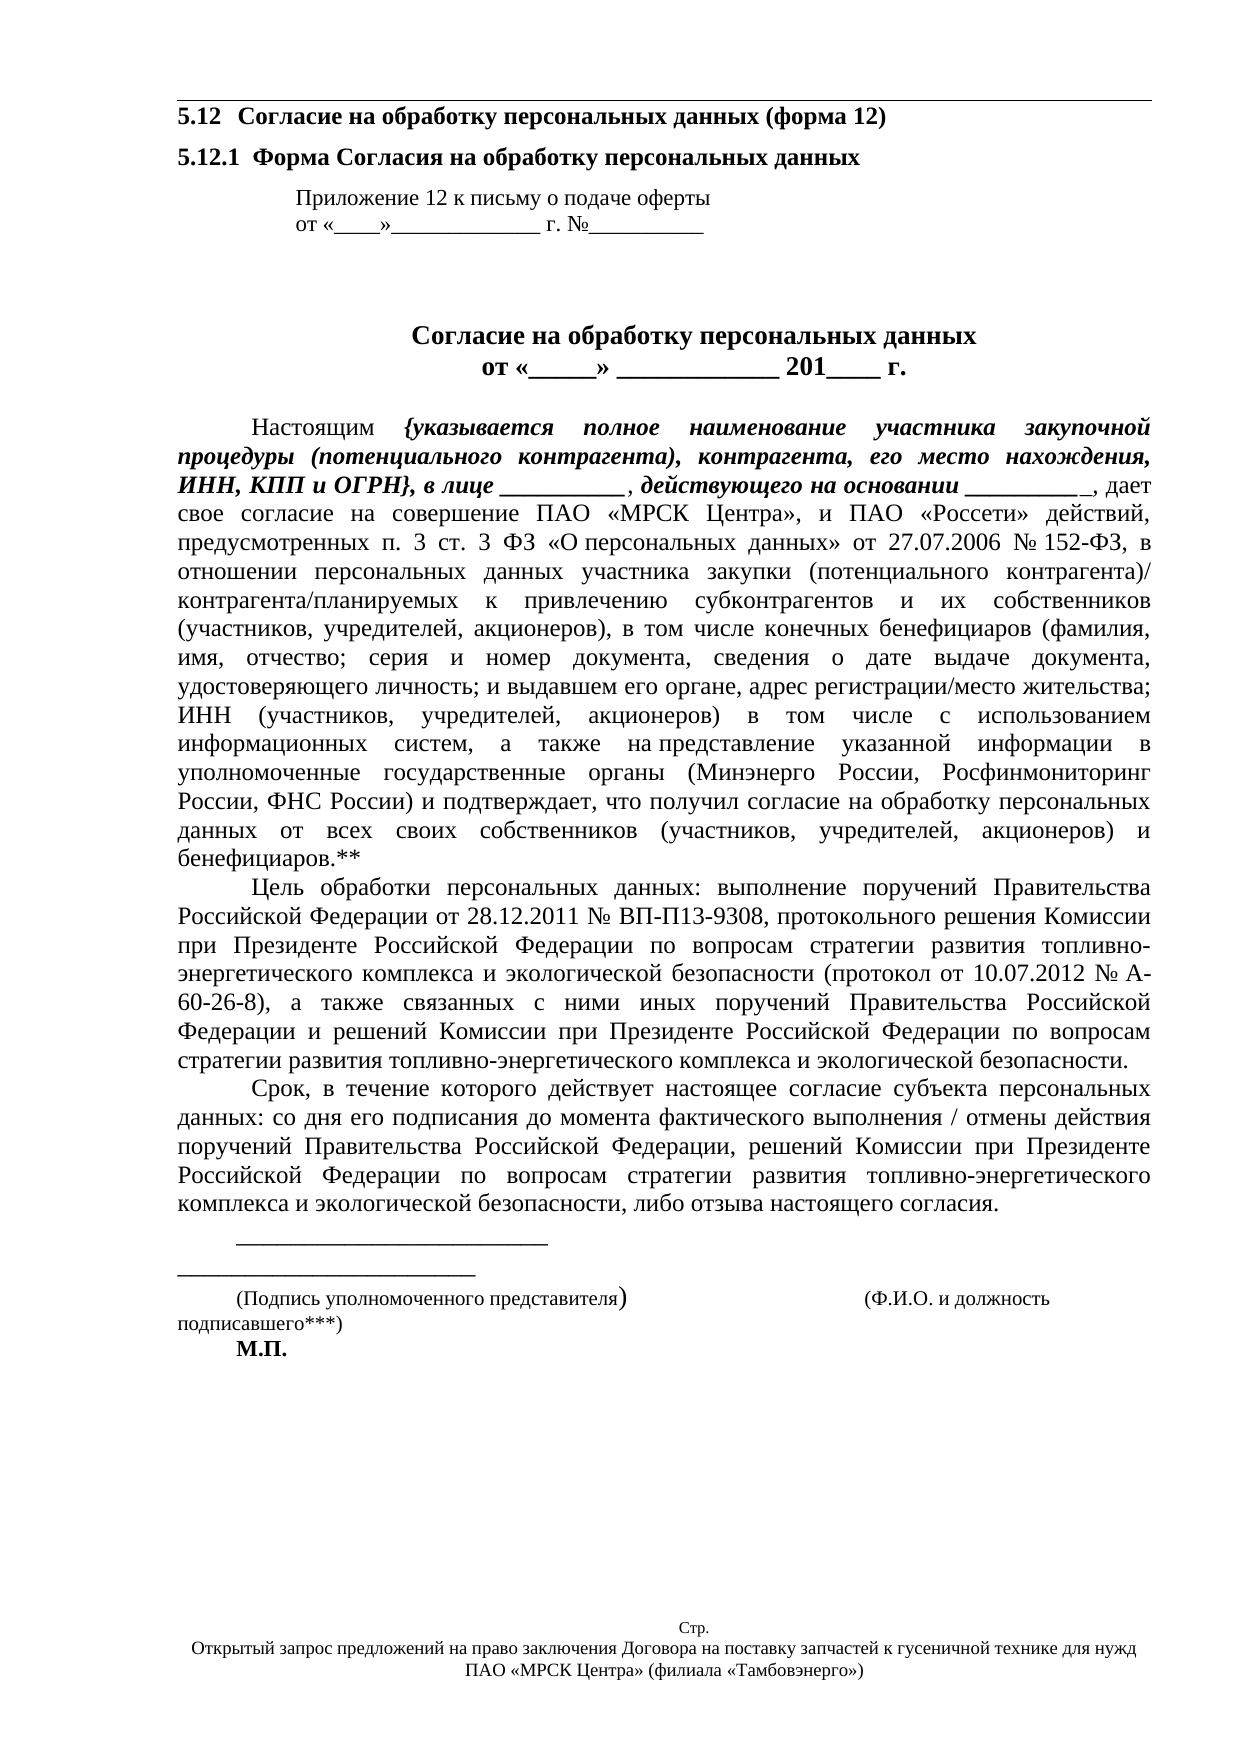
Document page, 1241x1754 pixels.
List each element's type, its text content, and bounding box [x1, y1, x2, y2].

text _______________________ ______________________ [177, 1217, 1152, 1279]
text (Подпись уполномоченного представителя) (Ф.И.О. и должность подписавшего***) [177, 1279, 1152, 1335]
text Настоящим {указывается полное наименование участника закупочной процедуры (потенциального контрагента), контрагента, его место нахождения, ИНН, КПП и ОГРН}, в лице __________, действующего на основании __________, дает свое согласие на совершение ПАО «МРСК Центра», и ПАО «Россети» действий, предусмотренных п. 3 ст. 3 ФЗ «О персональных данных» от 27.07.2006 № 152-ФЗ, в отношении персональных данных участника закупки (потенциального контрагента)/ контрагента/планируемых к привлечению субконтрагентов и их собственников (участников, учредителей, акционеров), в том числе конечных бенефициаров (фамилия, имя, отчество; серия и номер документа, сведения о дате выдаче документа, удостоверяющего личность; и выдавшем его органе, адрес регистрации/место жительства; ИНН (участников, учредителей, акционеров) в том числе с использованием информационных систем, а также на представление указанной информации в уполномоченные государственные органы (Минэнерго России, Росфинмониторинг России, ФНС России) и подтверждает, что получил согласие на обработку персональных данных от всех своих собственников (участников, учредителей, акционеров) и бенефициаров.** [177, 412, 1152, 872]
text М.П. [177, 1335, 1152, 1361]
text от «_____» ____________ 201____ г. [177, 350, 1152, 381]
text Цель обработки персональных данных: выполнение поручений Правительства Российской Федерации от 28.12.2011 № ВП-П13-9308, протокольного решения Комиссии при Президенте Российской Федерации по вопросам стратегии развития топливно-энергетического комплекса и экологической безопасности (протокол от 10.07.2012 № А-60-26-8), а также связанных с ними иных поручений Правительства Российской Федерации и решений Комиссии при Президенте Российской Федерации по вопросам стратегии развития топливно-энергетического комплекса и экологической безопасности. [177, 872, 1152, 1073]
text Срок, в течение которого действует настоящее согласие субъекта персональных данных: со дня его подписания до момента фактического выполнения / отмены действия поручений Правительства Российской Федерации, решений Комиссии при Президенте Российской Федерации по вопросам стратегии развития топливно-энергетического комплекса и экологической безопасности, либо отзыва настоящего согласия. [177, 1073, 1152, 1217]
text Приложение 12 к письму о подаче оферты от «____»_____________ г. №__________ [295, 183, 1152, 236]
subtitle Согласие на обработку персональных данных (форма 12) [177, 101, 1152, 130]
text Согласие на обработку персональных данных [177, 319, 1152, 350]
subtitle Форма Согласия на обработку персональных данных [177, 142, 1152, 171]
